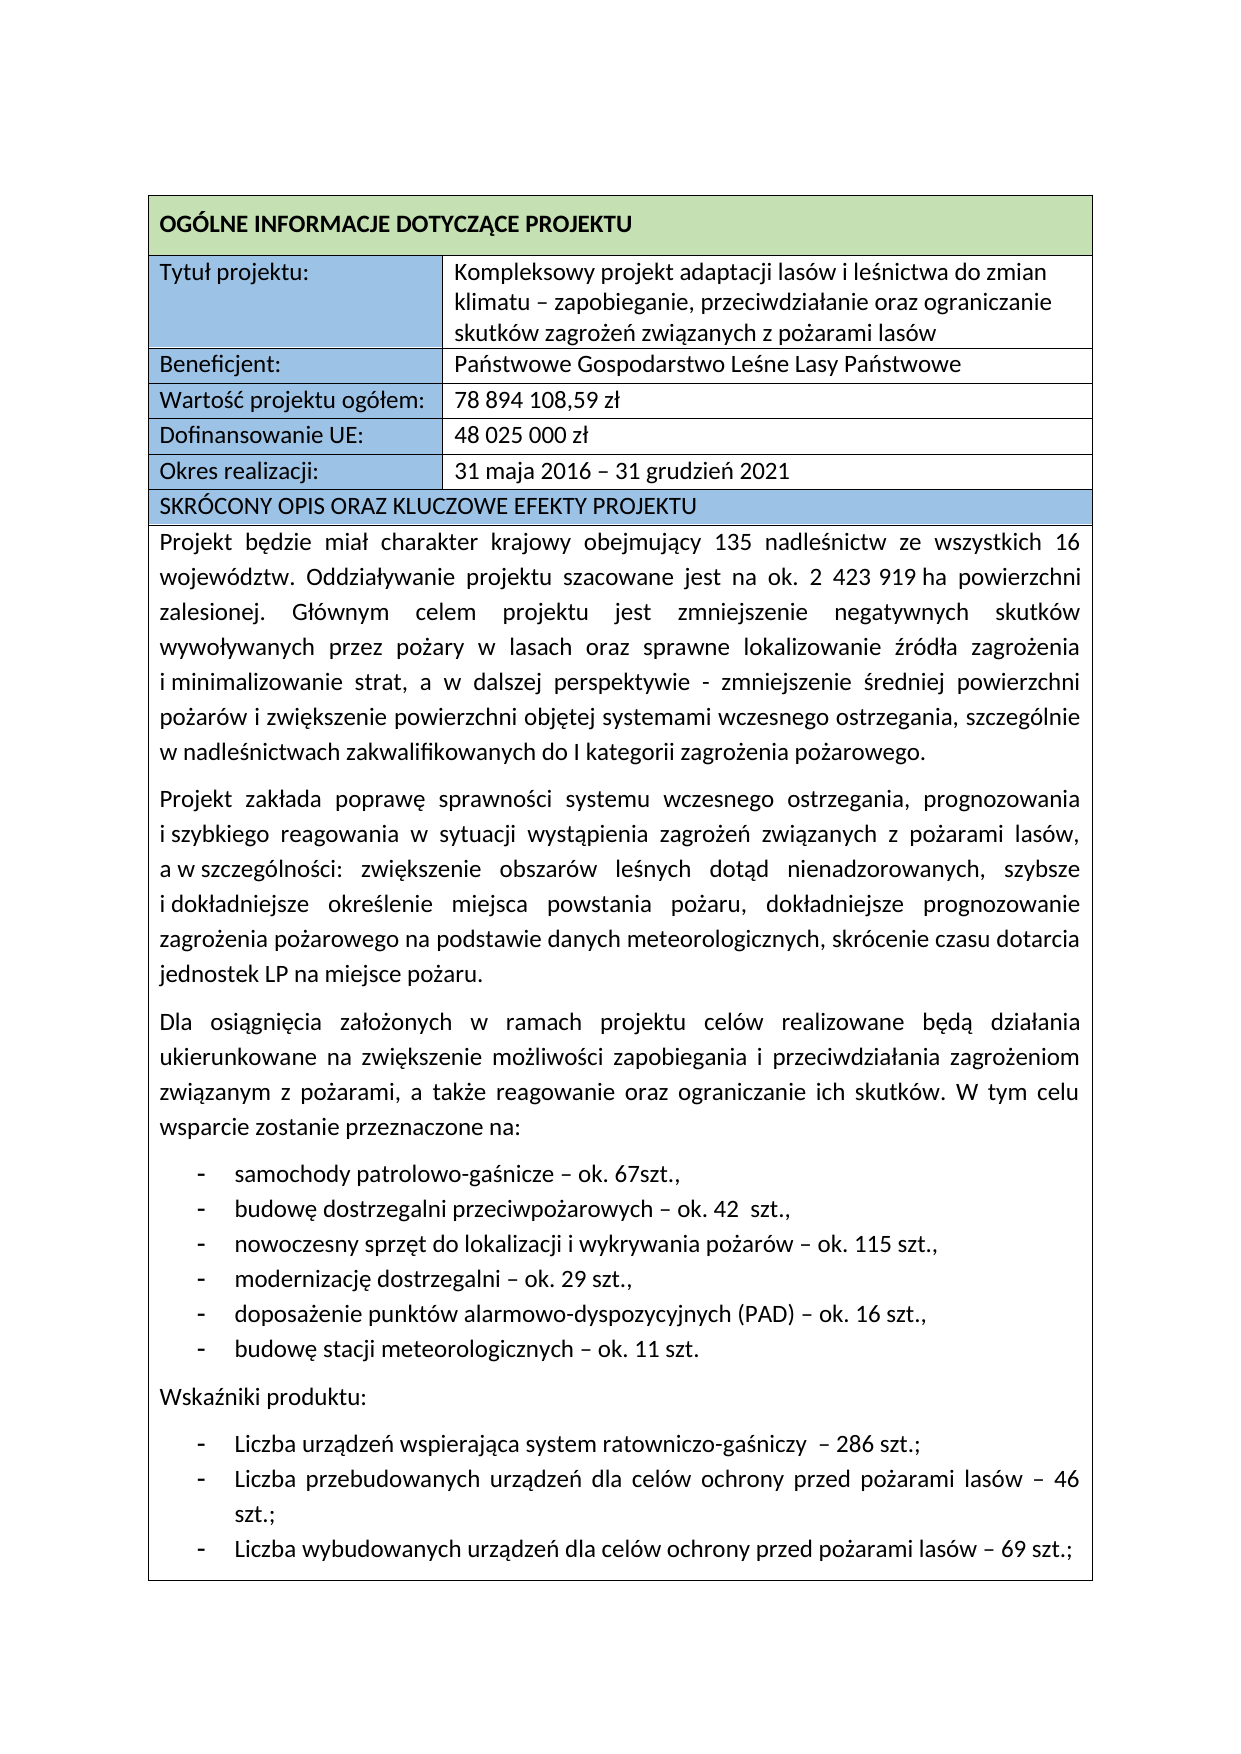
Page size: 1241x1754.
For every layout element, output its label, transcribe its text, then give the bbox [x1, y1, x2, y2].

table_cell Kompleksowy projekt adaptacji lasów i leśnictwa do zmian klimatu – zapobieganie, przeciwdziałanie oraz ograniczanie skutków zagrożeń związanych z pożarami lasów [443, 256, 1092, 347]
table_cell Okres realizacji: [149, 455, 442, 489]
table_cell Dofinansowanie UE: [149, 419, 442, 454]
table_cell Beneficjent: [149, 349, 442, 383]
table_cell SKRÓCONY OPIS ORAZ KLUCZOWE EFEKTY PROJEKTU [149, 490, 1092, 524]
table_cell Państwowe Gospodarstwo Leśne Lasy Państwowe [443, 349, 1092, 383]
table_cell 78 894 108,59 zł [443, 384, 1092, 418]
table_cell 31 maja 2016 – 31 grudzień 2021 [443, 455, 1092, 489]
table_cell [149, 526, 1092, 1580]
table_cell 48 025 000 zł [443, 419, 1092, 454]
table_header OGÓLNE INFORMACJE DOTYCZĄCE PROJEKTU [149, 196, 1092, 255]
table_cell Wartość projektu ogółem: [149, 384, 442, 418]
table_cell Tytuł projektu: [149, 256, 442, 347]
